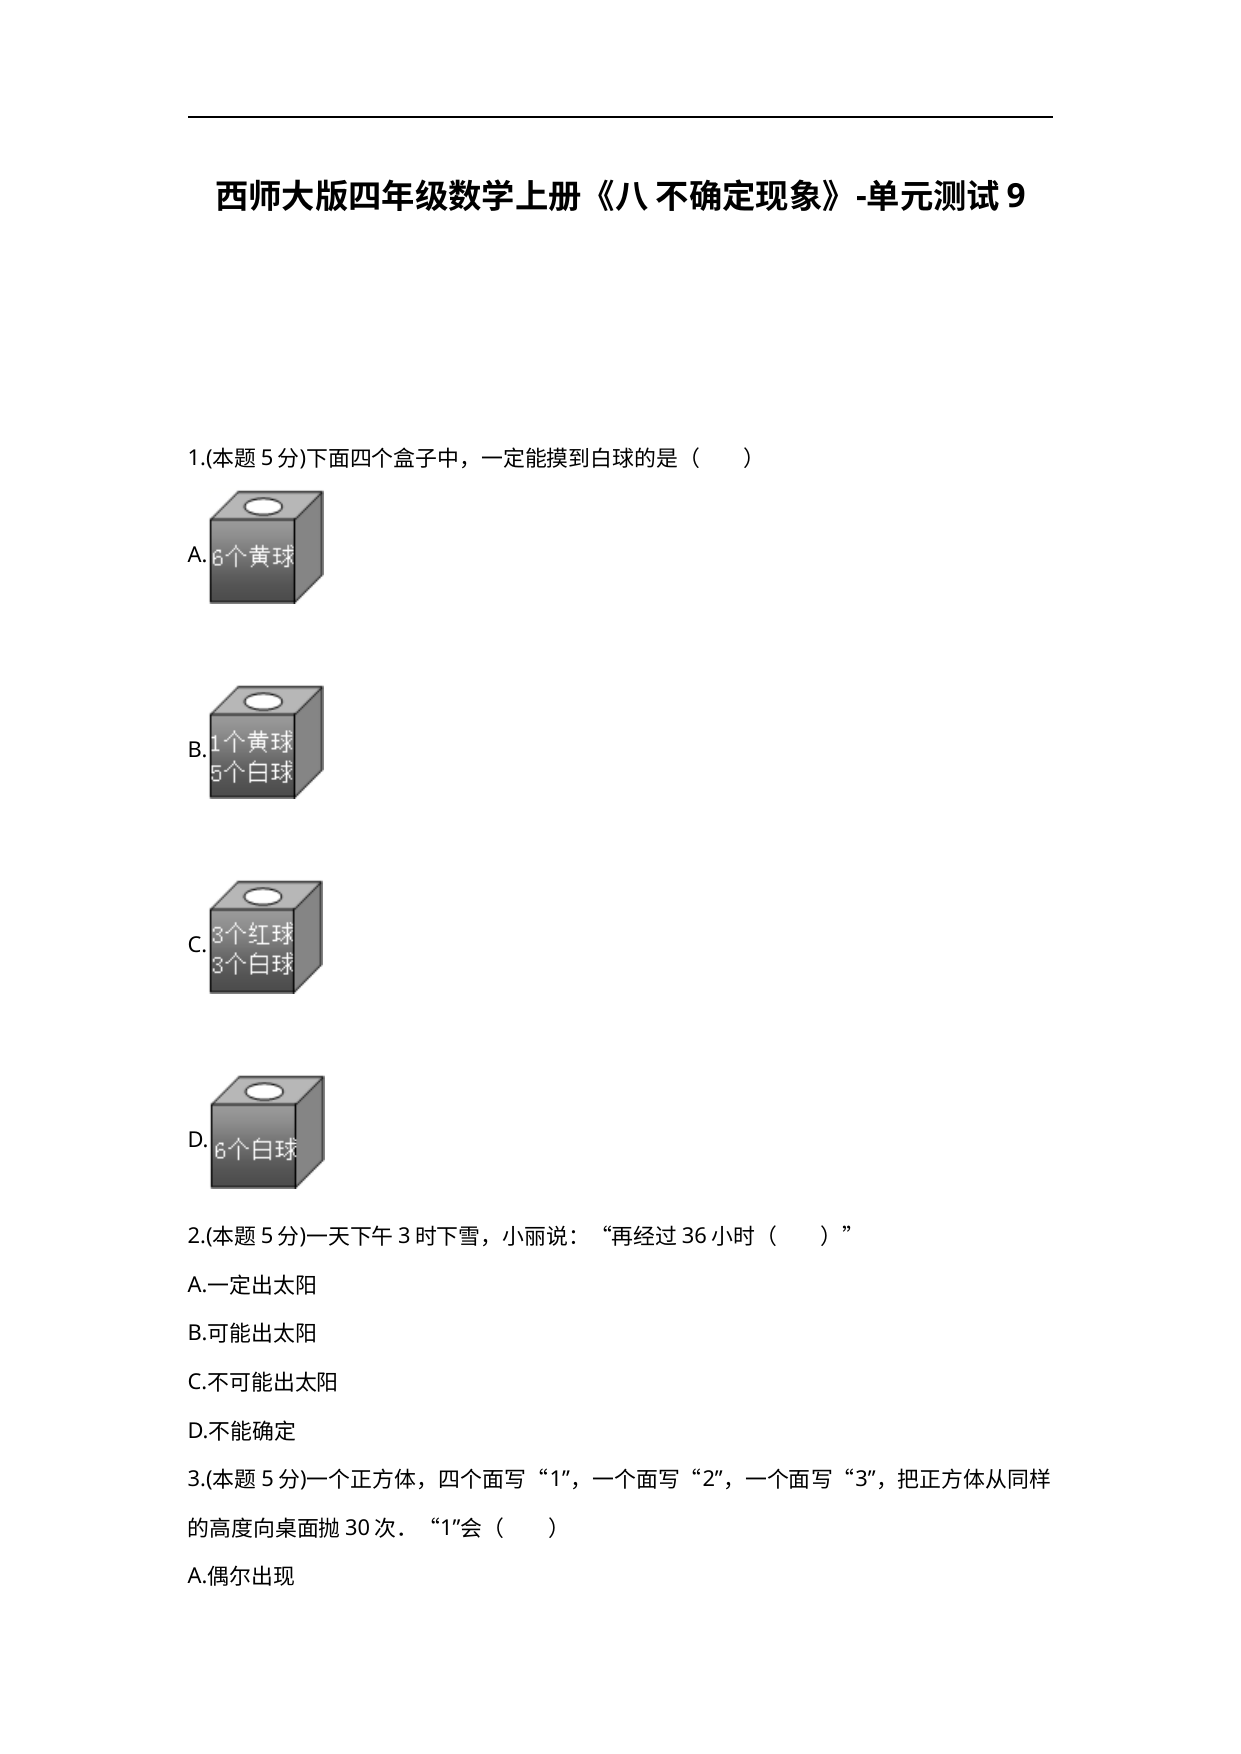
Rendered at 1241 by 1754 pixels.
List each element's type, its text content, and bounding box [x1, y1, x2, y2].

text 2.(本题5分)一天下午3时下雪，小丽说：“再经过36小时（ ）” [187, 1219, 1053, 1251]
picture [207, 488, 324, 604]
picture [207, 683, 324, 799]
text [187, 1559, 1053, 1591]
picture [207, 878, 323, 994]
text A.一定出太阳 B.可能出太阳 C.不可能出太阳 D.不能确定 [187, 1267, 1053, 1446]
text 3.(本题5分)一个正方体，四个面写“1”，一个面写“2”，一个面写“3”，把正方体从同样的高度向桌面抛30次．“1”会（ ） [187, 1462, 1053, 1543]
text 1.(本题5分)下面四个盒子中，一定能摸到白球的是（ ） [187, 441, 1053, 473]
picture [208, 1073, 325, 1189]
text 西师大版四年级数学上册《八 不确定现象》-单元测试9 [187, 162, 1053, 227]
text A. B. C. D. [187, 489, 1053, 1204]
